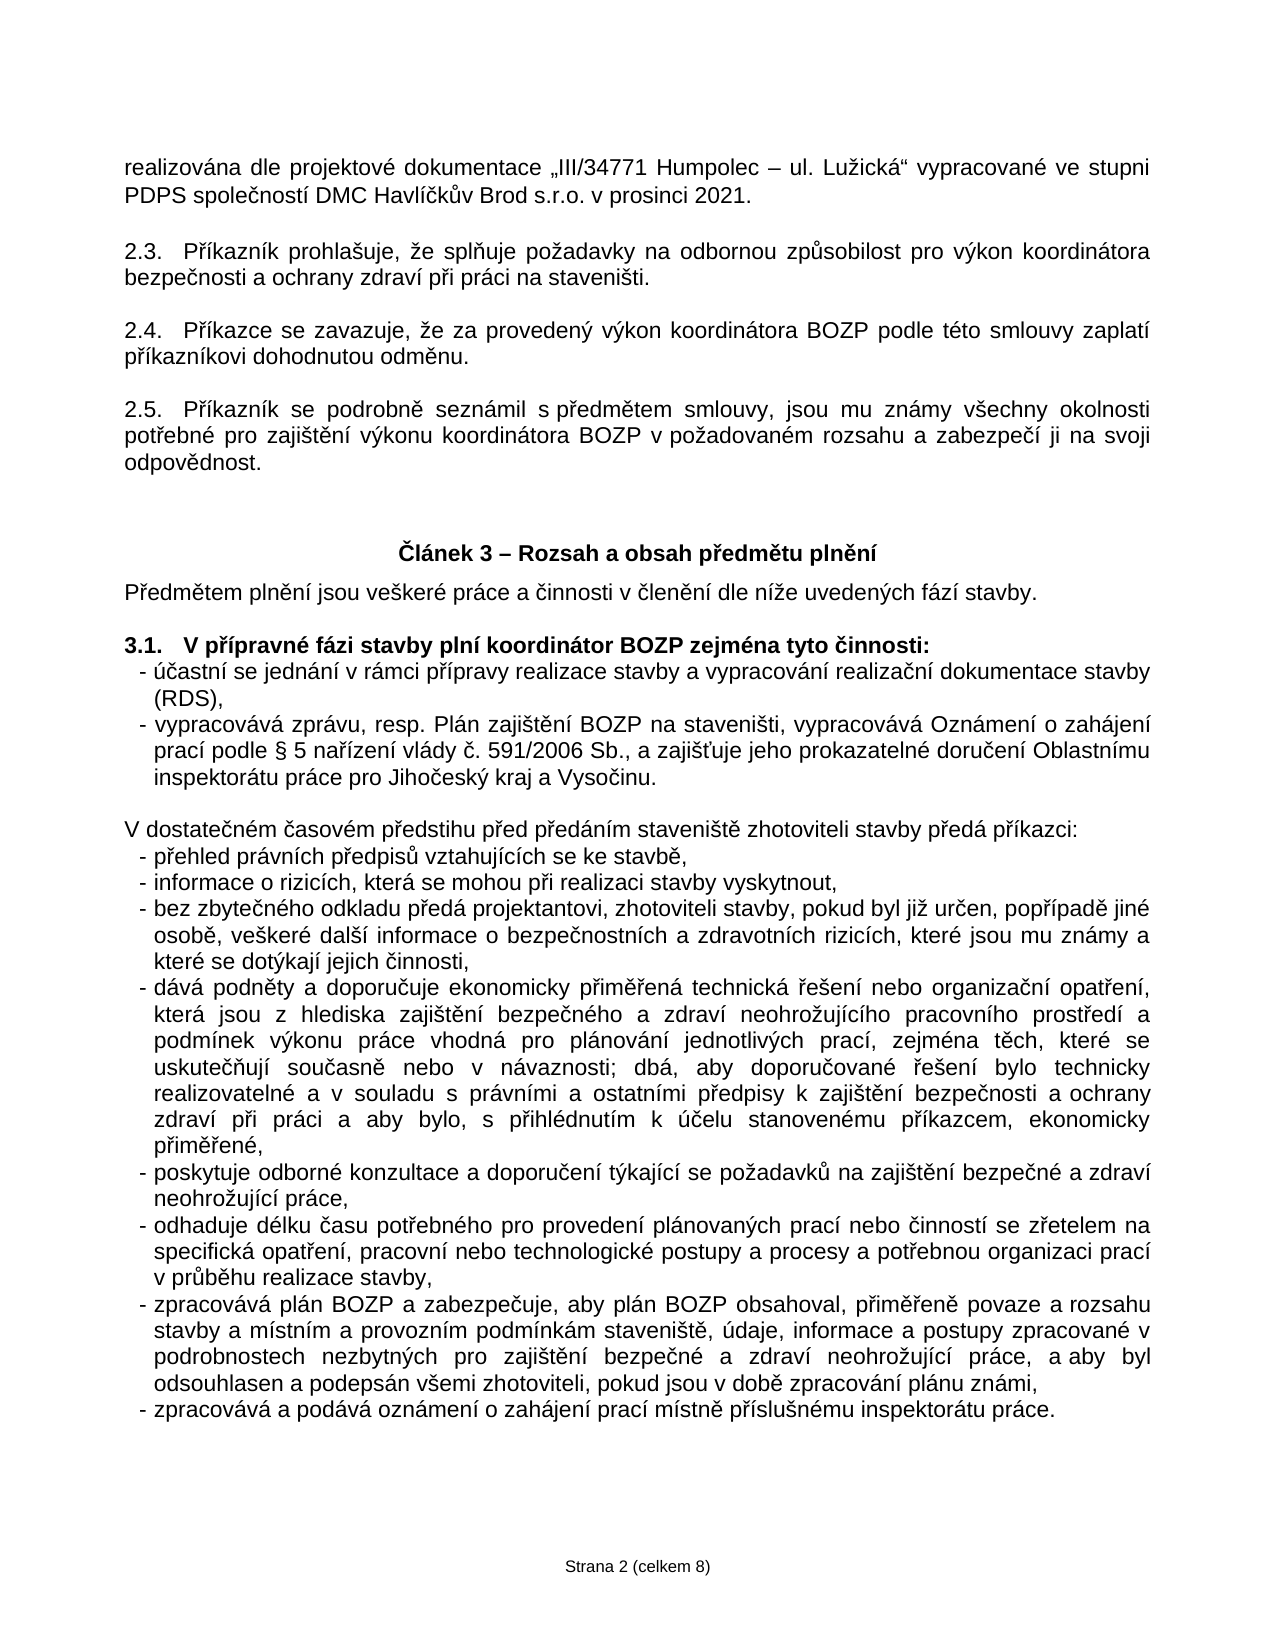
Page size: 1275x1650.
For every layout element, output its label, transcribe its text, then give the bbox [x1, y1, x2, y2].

text Předmětem plnění jsou veškeré práce a činnosti v členění dle níže uvedených fází stavby. [124, 579, 1151, 605]
list Příkazník prohlašuje, že splňuje požadavky na odbornou způsobilost pro výkon koordinátora bezpečnosti a ochrany zdraví při práci na staveništi. [124, 238, 1151, 291]
text - účastní se jednání v rámci přípravy realizace stavby a vypracování realizační dokumentace stavby (RDS), [139, 658, 1151, 711]
text - informace o rizicích, která se mohou při realizaci stavby vyskytnout, [139, 869, 1151, 895]
text - odhaduje délku času potřebného pro provedení plánovaných prací nebo činností se zřetelem na specifická opatření, pracovní nebo technologické postupy a procesy a potřebnou organizaci prací v průběhu realizace stavby, [139, 1212, 1151, 1291]
text - dává podněty a doporučuje ekonomicky přiměřená technická řešení nebo organizační opatření, která jsou z hlediska zajištění bezpečného a zdraví neohrožujícího pracovního prostředí a podmínek výkonu práce vhodná pro plánování jednotlivých prací, zejména těch, které se uskutečňují současně nebo v návaznosti; dbá, aby doporučované řešení bylo technicky realizovatelné a v souladu s právními a ostatními předpisy k zajištění bezpečnosti a ochrany zdraví při práci a aby bylo, s přihlédnutím k účelu stanovenému příkazcem, ekonomicky přiměřené, [139, 974, 1151, 1159]
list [124, 153, 1151, 209]
text - zpracovává a podává oznámení o zahájení prací místně příslušnému inspektorátu práce. [139, 1396, 1151, 1422]
text - poskytuje odborné konzultace a doporučení týkající se požadavků na zajištění bezpečné a zdraví neohrožující práce, [139, 1159, 1151, 1212]
text - vypracovává zprávu, resp. Plán zajištění BOZP na staveništi, vypracovává Oznámení o zahájení prací podle § 5 nařízení vlády č. 591/2006 Sb., a zajišťuje jeho prokazatelné doručení Oblastnímu inspektorátu práce pro Jihočeský kraj a Vysočinu. [139, 711, 1151, 790]
text Článek 3 – Rozsah a obsah předmětu plnění [124, 540, 1151, 567]
text - zpracovává plán BOZP a zabezpečuje, aby plán BOZP obsahoval, přiměřeně povaze a rozsahu stavby a místním a provozním podmínkám staveniště, údaje, informace a postupy zpracované v podrobnostech nezbytných pro zajištění bezpečné a zdraví neohrožující práce, a aby byl odsouhlasen a podepsán všemi zhotoviteli, pokud jsou v době zpracování plánu známi, [139, 1291, 1151, 1396]
text 3.1. V přípravné fázi stavby plní koordinátor BOZP zejména tyto činnosti: [124, 632, 1151, 658]
list Příkazník se podrobně seznámil s předmětem smlouvy, jsou mu známy všechny okolnosti potřebné pro zajištění výkonu koordinátora BOZP v požadovaném rozsahu a zabezpečí ji na svoji odpovědnost. [124, 396, 1151, 475]
text - bez zbytečného odkladu předá projektantovi, zhotoviteli stavby, pokud byl již určen, popřípadě jiné osobě, veškeré další informace o bezpečnostních a zdravotních rizicích, které jsou mu známy a které se dotýkají jejich činnosti, [139, 895, 1151, 974]
text V dostatečném časovém předstihu před předáním staveniště zhotoviteli stavby předá příkazci: [124, 816, 1151, 843]
list Příkazce se zavazuje, že za provedený výkon koordinátora BOZP podle této smlouvy zaplatí příkazníkovi dohodnutou odměnu. [124, 317, 1151, 369]
text - přehled právních předpisů vztahujících se ke stavbě, [139, 843, 1151, 869]
